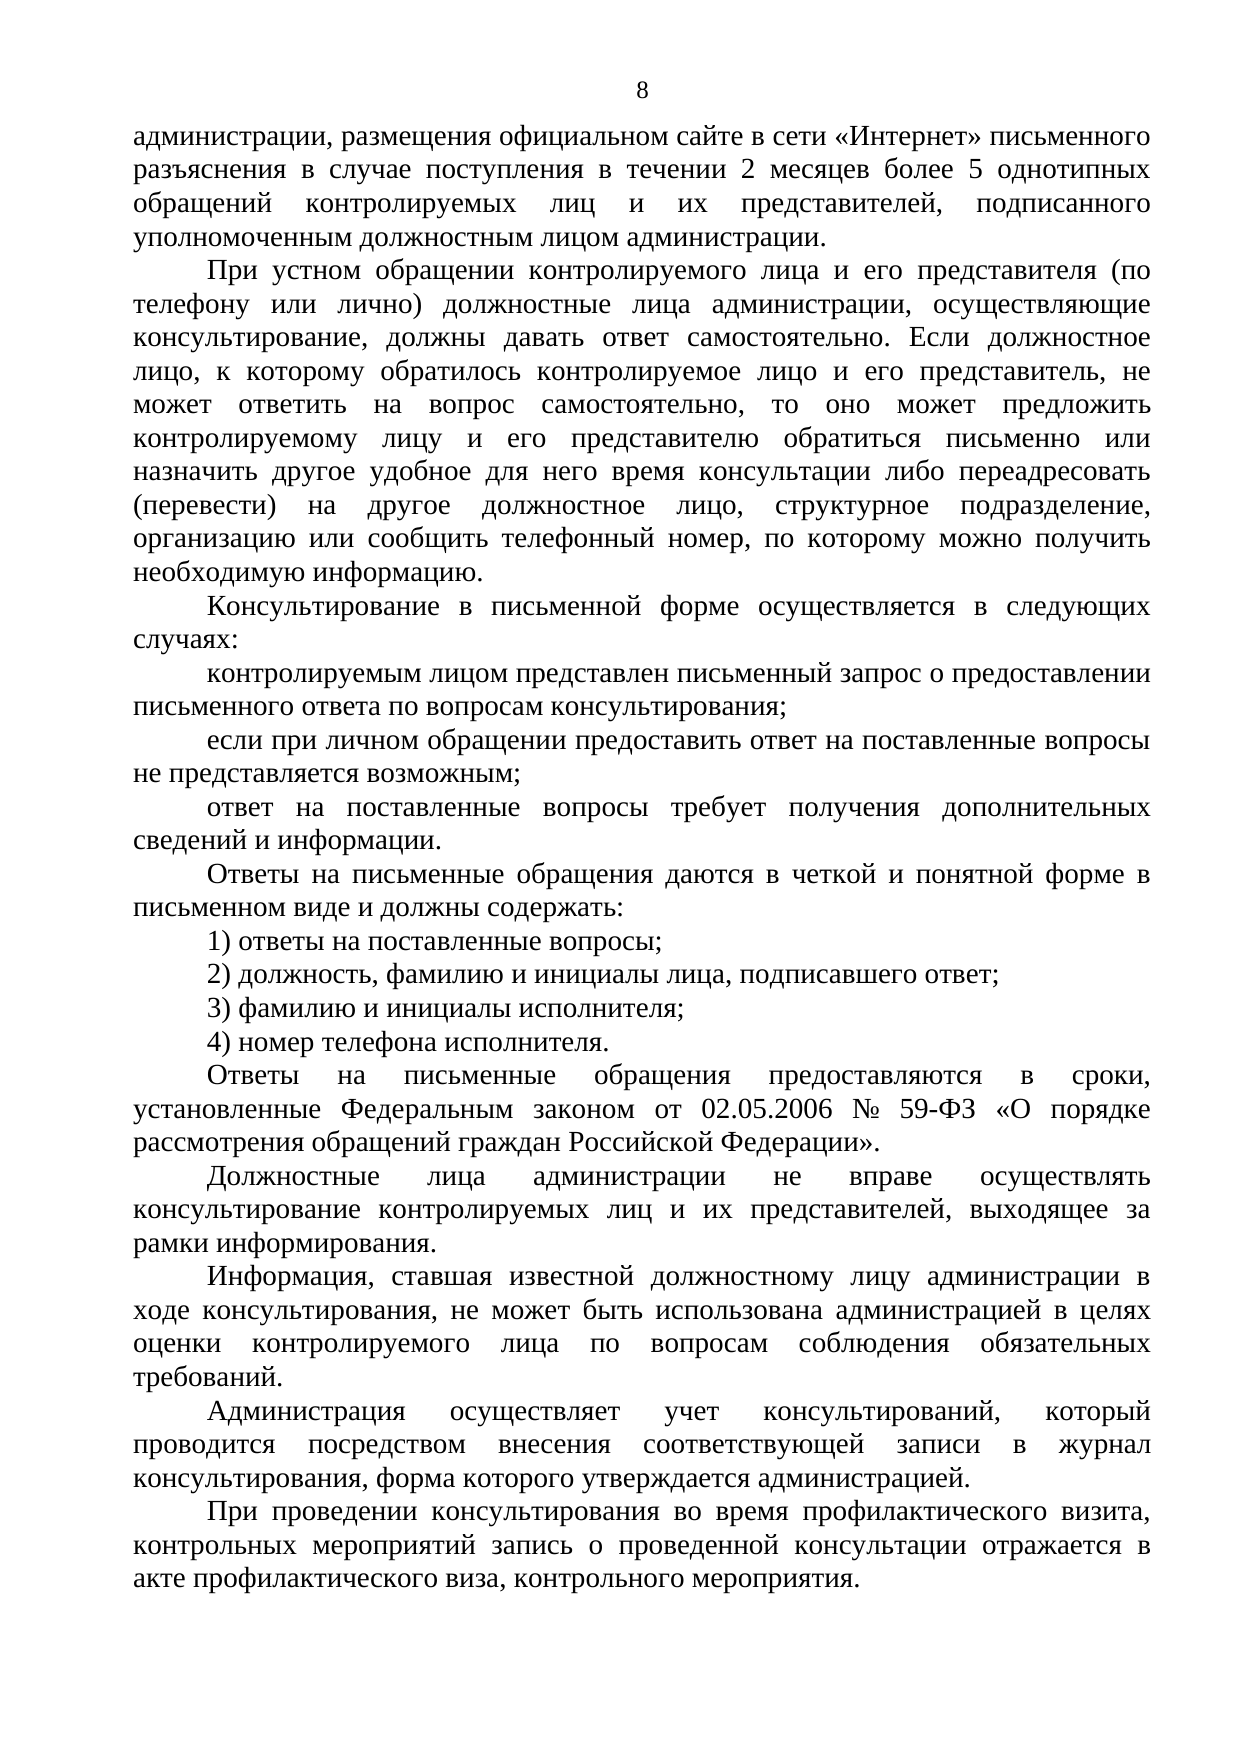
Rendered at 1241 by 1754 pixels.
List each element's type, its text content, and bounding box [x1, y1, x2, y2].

text 1) ответы на поставленные вопросы; [133, 923, 1152, 957]
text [133, 118, 1152, 252]
text Администрация осуществляет учет консультирований, который проводится посредством внесения соответствующей записи в журнал консультирования, форма которого утверждается администрацией. [133, 1393, 1152, 1493]
text 2) должность, фамилию и инициалы лица, подписавшего ответ; [133, 957, 1152, 990]
text Консультирование в письменной форме осуществляется в следующих случаях: [133, 588, 1152, 655]
text Должностные лица администрации не вправе осуществлять консультирование контролируемых лиц и их представителей, выходящее за рамки информирования. [133, 1158, 1152, 1258]
text При устном обращении контролируемого лица и его представителя (по телефону или лично) должностные лица администрации, осуществляющие консультирование, должны давать ответ самостоятельно. Если должностное лицо, к которому обратилось контролируемое лицо и его представитель, не может ответить на вопрос самостоятельно, то оно может предложить контролируемому лицу и его представителю обратиться письменно или назначить другое удобное для него время консультации либо переадресовать (перевести) на другое должностное лицо, структурное подразделение, организацию или сообщить телефонный номер, по которому можно получить необходимую информацию. [133, 252, 1152, 588]
text Ответы на письменные обращения даются в четкой и понятной форме в письменном виде и должны содержать: [133, 856, 1152, 923]
text Ответы на письменные обращения предоставляются в сроки, установленные Федеральным законом от 02.05.2006 № 59-ФЗ «О порядке рассмотрения обращений граждан Российской Федерации». [133, 1057, 1152, 1158]
text Информация, ставшая известной должностному лицу администрации в ходе консультирования, не может быть использована администрацией в целях оценки контролируемого лица по вопросам соблюдения обязательных требований. [133, 1258, 1152, 1393]
text контролируемым лицом представлен письменный запрос о предоставлении письменного ответа по вопросам консультирования; [133, 655, 1152, 722]
text если при личном обращении предоставить ответ на поставленные вопросы не представляется возможным; [133, 722, 1152, 789]
text ответ на поставленные вопросы требует получения дополнительных сведений и информации. [133, 789, 1152, 856]
text 3) фамилию и инициалы исполнителя; [133, 990, 1152, 1024]
text При проведении консультирования во время профилактического визита, контрольных мероприятий запись о проведенной консультации отражается в акте профилактического виза, контрольного мероприятия. [133, 1493, 1152, 1594]
text 4) номер телефона исполнителя. [133, 1024, 1152, 1057]
